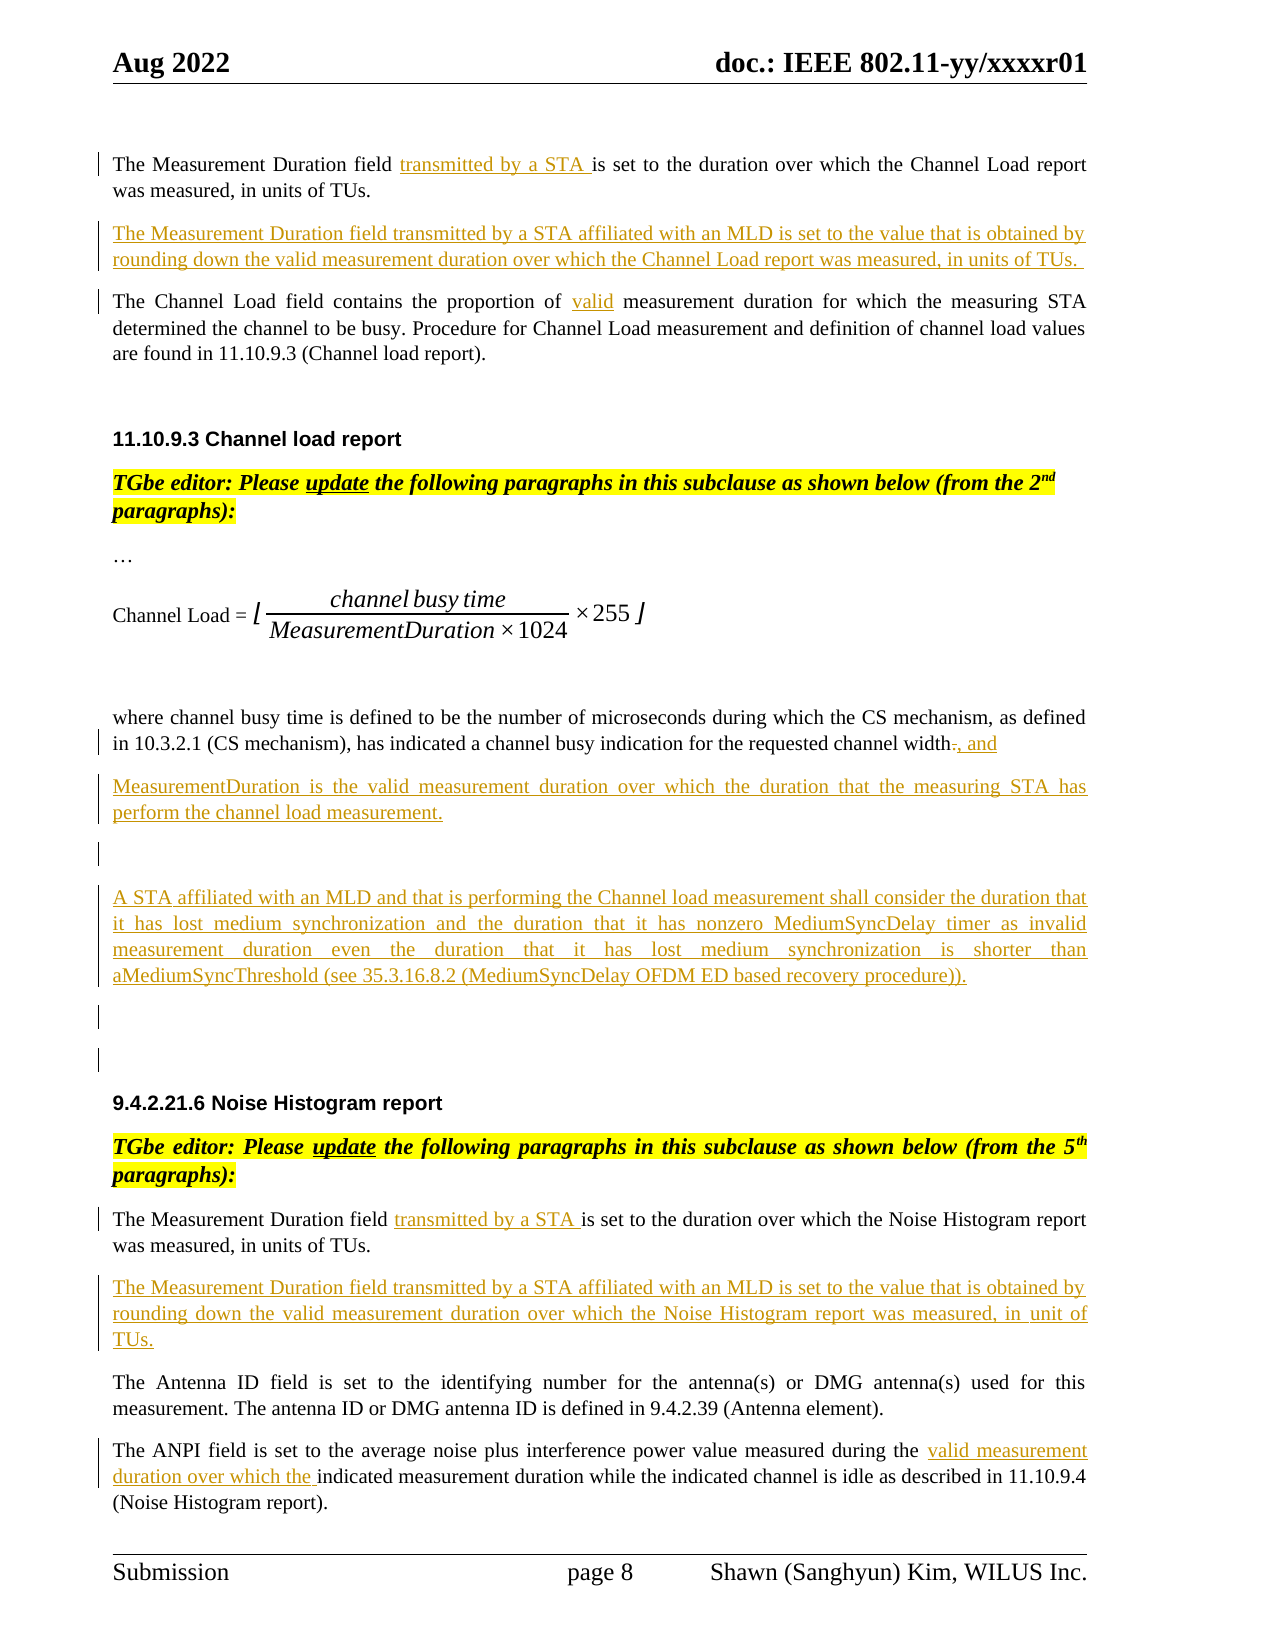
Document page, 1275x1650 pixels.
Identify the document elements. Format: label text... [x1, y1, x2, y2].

text where channel busy time is defined to be the number of microseconds during which the CS mechanism, as defined in 10.3.2.1 (CS mechanism), has indicated a channel busy indication for the requested channel width [112, 705, 1087, 755]
text 11.10.9.3 Channel load report [112, 427, 1087, 451]
text TGbe editor: Please update the following paragraphs in this subclause as shown below (from the 2nd paragraphs): [112, 469, 1087, 524]
text The ANPI field is set to the average noise plus interference power value measured during the indicated measurement duration while the indicated channel is idle as described in 11.10.9.4 (Noise Histogram report). [112, 1438, 1087, 1514]
text 9.4.2.21.6 Noise Histogram report [112, 1091, 1087, 1114]
text The Channel Load field contains the proportion of measurement duration for which the measuring STA determined the channel to be busy. Procedure for Channel Load measurement and definition of channel load values are found in 11.10.9.3 (Channel load report). [112, 289, 1087, 365]
text The Measurement Duration field is set to the duration over which the Channel Load report was measured, in units of TUs. [112, 152, 1087, 202]
text TGbe editor: Please update the following paragraphs in this subclause as shown below (from the 5th paragraphs): [112, 1133, 1087, 1188]
text The Measurement Duration field is set to the duration over which the Noise Histogram report was measured, in units of TUs. [112, 1207, 1087, 1257]
text The Antenna ID field is set to the identifying number for the antenna(s) or DMG antenna(s) used for this measurement. The antenna ID or DMG antenna ID is defined in 9.4.2.39 (Antenna element). [112, 1370, 1087, 1420]
text Channel Load = [112, 585, 1087, 644]
text … [112, 543, 1087, 567]
